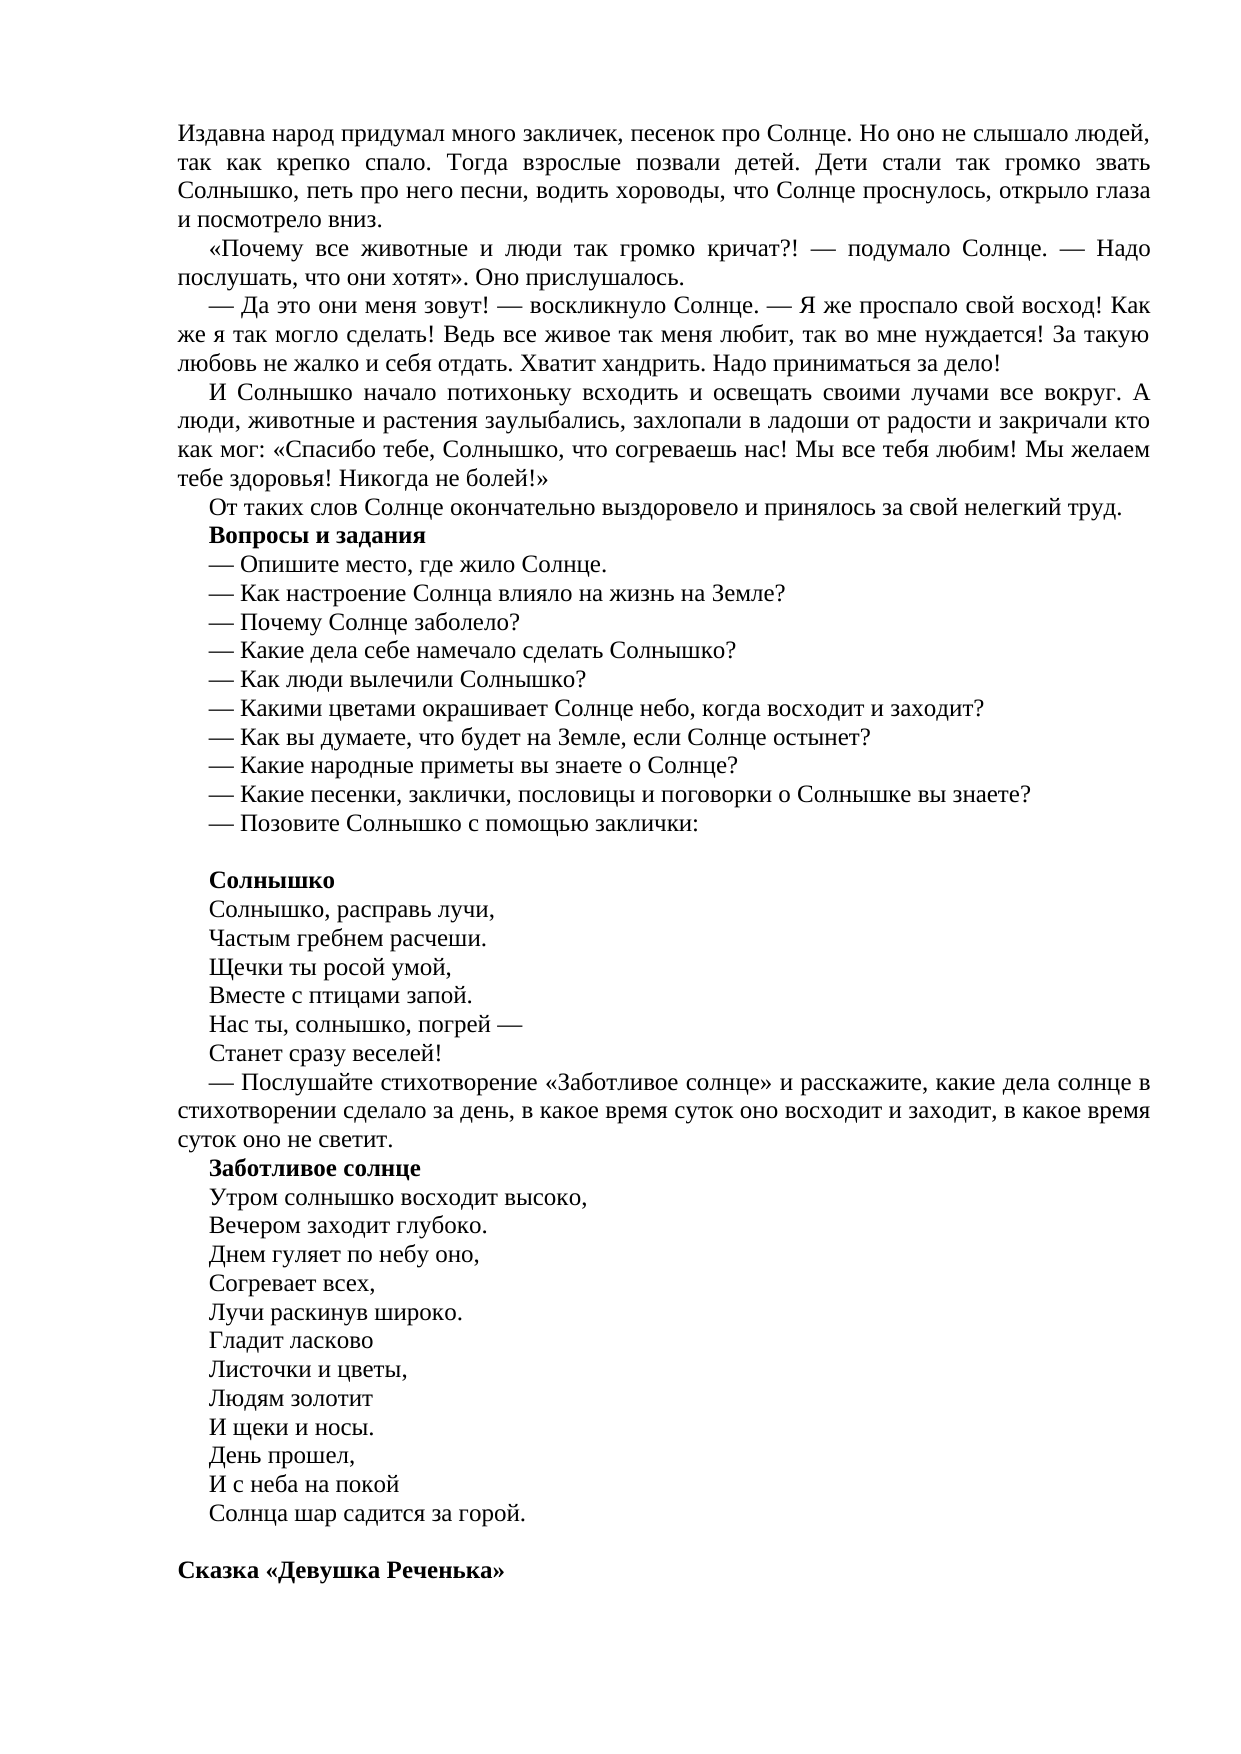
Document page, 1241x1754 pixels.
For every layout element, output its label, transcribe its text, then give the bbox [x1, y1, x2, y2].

text Нас ты, солнышко, погрей — [177, 1009, 1152, 1038]
text Людям золотит [177, 1383, 1152, 1412]
text — Послушайте стихотворение «Заботливое солнце» и расскажите, какие дела солнце в стихотворении сделало за день, в какое время суток оно восходит и заходит, в какое время суток оно не светит. [177, 1067, 1152, 1153]
text — Опишите место, где жило Солнце. [177, 549, 1152, 578]
text Листочки и цветы, [177, 1354, 1152, 1383]
text — Какие дела себе намечало сделать Солнышко? [177, 636, 1152, 664]
text Днем гуляет по небу оно, [177, 1239, 1152, 1268]
text И Солнышко начало потихоньку всходить и освещать своими лучами все вокруг. А люди, животные и растения заулыбались, захлопали в ладоши от радости и закричали кто как мог: «Спасибо тебе, Солнышко, что согреваешь нас! Мы все тебя любим! Мы желаем тебе здоровья! Никогда не болей!» [177, 377, 1152, 492]
text Солнышко, расправь лучи, [177, 894, 1152, 923]
text — Как люди вылечили Солнышко? [177, 664, 1152, 693]
text Вечером заходит глубоко. [177, 1211, 1152, 1239]
text День прошел, [177, 1441, 1152, 1469]
text Вопросы и задания [177, 521, 1152, 549]
text Согревает всех, [177, 1268, 1152, 1297]
text — Позовите Солнышко с помощью заклички: [177, 808, 1152, 837]
text — Как настроение Солнца влияло на жизнь на Земле? [177, 578, 1152, 607]
text — Какими цветами окрашивает Солнце небо, когда восходит и заходит? [177, 693, 1152, 722]
text Солнца шар садится за горой. [177, 1498, 1152, 1527]
text Утром солнышко восходит высоко, [177, 1182, 1152, 1211]
text И с неба на покой [177, 1469, 1152, 1498]
text Станет сразу веселей! [177, 1038, 1152, 1067]
text Сказка «Девушка Реченька» [177, 1556, 1152, 1584]
text И щеки и носы. [177, 1412, 1152, 1441]
text Солнышко [177, 866, 1152, 894]
text Частым гребнем расчеши. [177, 923, 1152, 952]
text — Как вы думаете, что будет на Земле, если Солнце остынет? [177, 722, 1152, 751]
text Заботливое солнце [177, 1153, 1152, 1182]
text Щечки ты росой умой, [177, 952, 1152, 981]
text Гладит ласково [177, 1326, 1152, 1354]
text Вместе с птицами запой. [177, 981, 1152, 1009]
text «Почему все животные и люди так громко кричат?! — подумало Солнце. — Надо послушать, что они хотят». Оно прислушалось. [177, 233, 1152, 291]
text — Да это они меня зовут! — воскликнуло Солнце. — Я же проспало свой восход! Как же я так могло сделать! Ведь все живое так меня любит, так во мне нуждается! За такую любовь не жалко и себя отдать. Хватит хандрить. Надо приниматься за дело! [177, 291, 1152, 377]
text — Почему Солнце заболело? [177, 607, 1152, 636]
text Лучи раскинув широко. [177, 1297, 1152, 1326]
text — Какие народные приметы вы знаете о Солнце? [177, 751, 1152, 779]
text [177, 118, 1152, 233]
text От таких слов Солнце окончательно выздоровело и принялось за свой нелегкий труд. [177, 492, 1152, 521]
text — Какие песенки, заклички, пословицы и поговорки о Солнышке вы знаете? [177, 779, 1152, 808]
